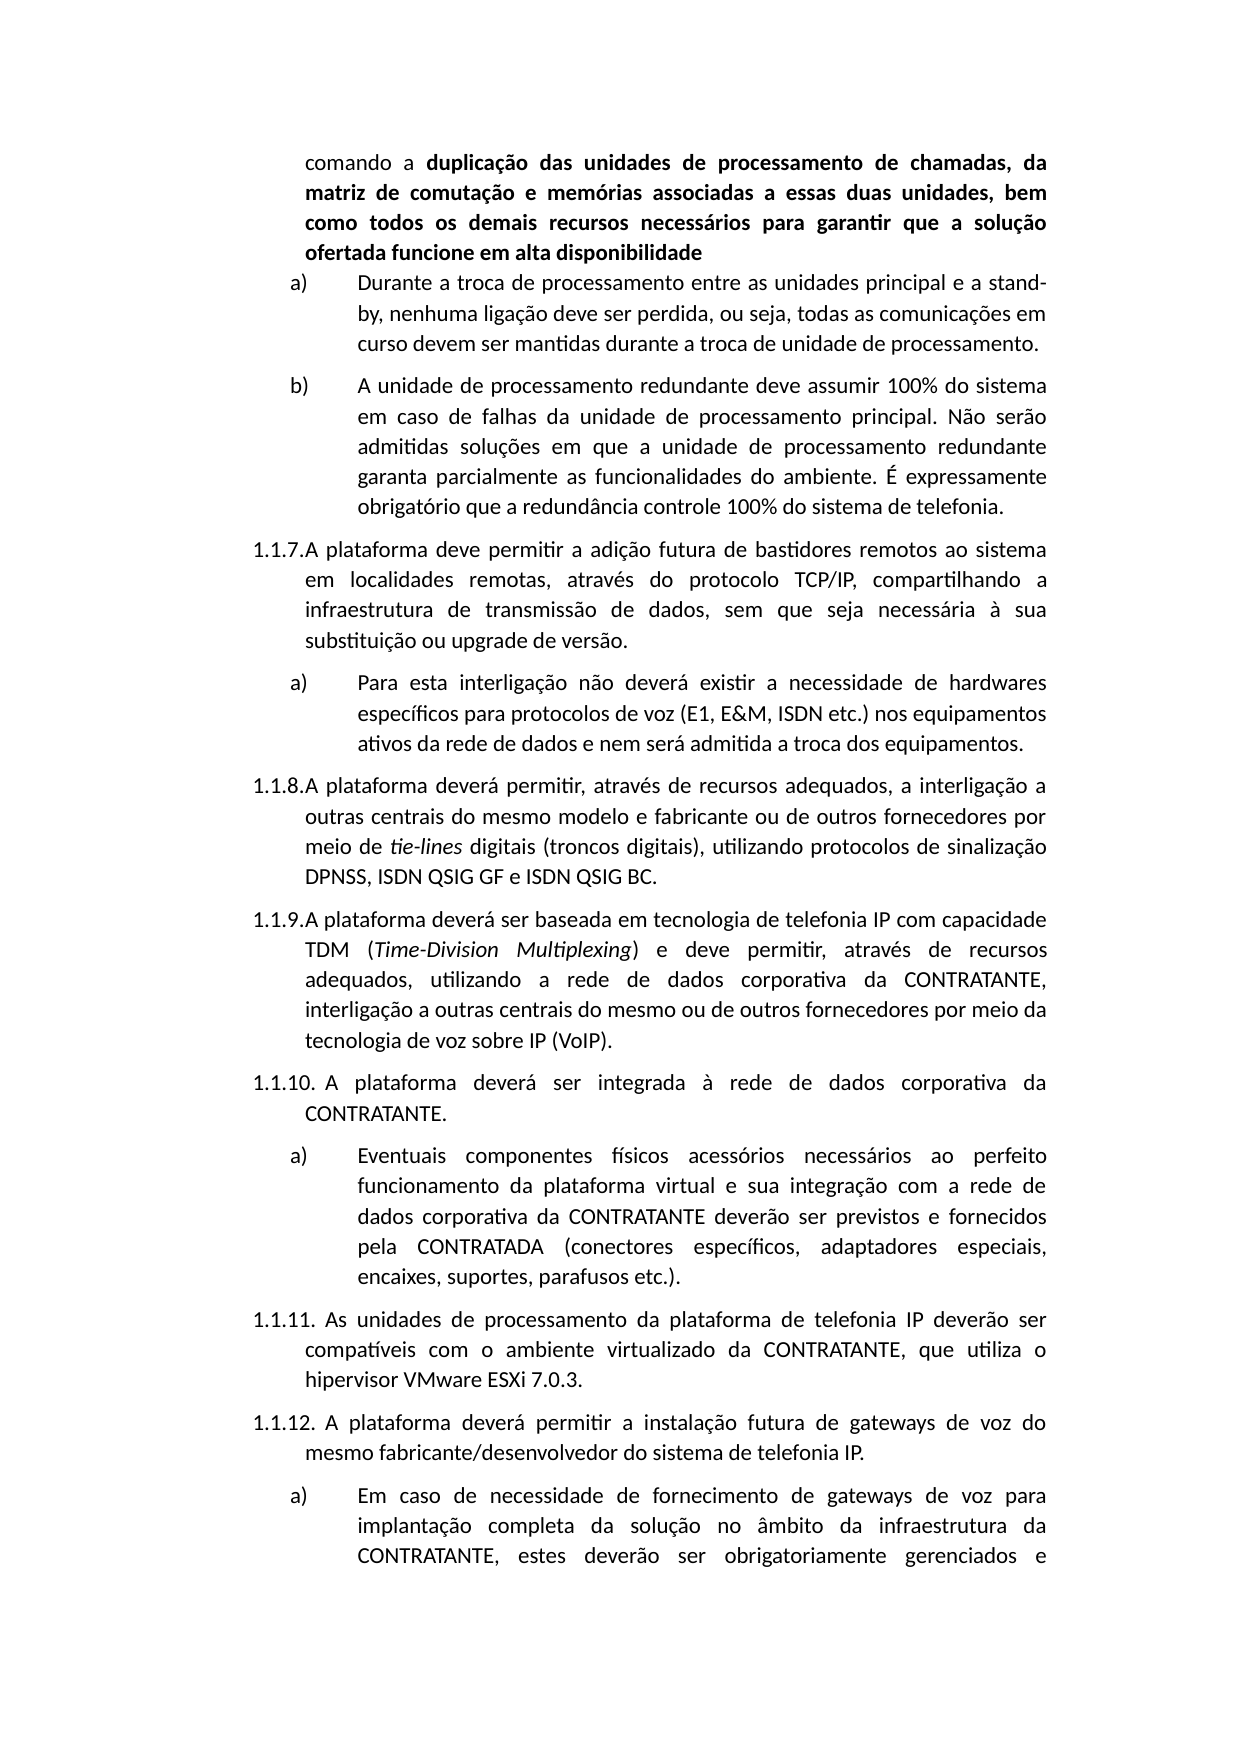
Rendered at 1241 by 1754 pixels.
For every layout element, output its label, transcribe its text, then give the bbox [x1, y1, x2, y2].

list A unidade de processamento redundante deve assumir 100% do sistema em caso de falhas da unidade de processamento principal. Não serão admitidas soluções em que a unidade de processamento redundante garanta parcialmente as funcionalidades do ambiente. É expressamente obrigatório que a redundância controle 100% do sistema de telefonia. [290, 372, 1048, 520]
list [290, 1481, 1048, 1569]
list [252, 148, 1048, 266]
list Para esta interligação não deverá existir a necessidade de hardwares específicos para protocolos de voz (E1, E&M, ISDN etc.) nos equipamentos ativos da rede de dados e nem será admitida a troca dos equipamentos. [290, 668, 1048, 757]
list Durante a troca de processamento entre as unidades principal e a stand-by, nenhuma ligação deve ser perdida, ou seja, todas as comunicações em curso devem ser mantidas durante a troca de unidade de processamento. [290, 268, 1048, 357]
list A plataforma deverá permitir, através de recursos adequados, a interligação a outras centrais do mesmo modelo e fabricante ou de outros fornecedores por meio de tie-lines digitais (troncos digitais), utilizando protocolos de sinalização DPNSS, ISDN QSIG GF e ISDN QSIG BC. [252, 772, 1048, 890]
list As unidades de processamento da plataforma de telefonia IP deverão ser compatíveis com o ambiente virtualizado da CONTRATANTE, que utiliza o hipervisor VMware ESXi 7.0.3. [252, 1305, 1048, 1393]
list A plataforma deverá permitir a instalação futura de gateways de voz do mesmo fabricante/desenvolvedor do sistema de telefonia IP. [252, 1408, 1048, 1466]
list A plataforma deve permitir a adição futura de bastidores remotos ao sistema em localidades remotas, através do protocolo TCP/IP, compartilhando a infraestrutura de transmissão de dados, sem que seja necessária à sua substituição ou upgrade de versão. [252, 535, 1048, 654]
list Eventuais componentes físicos acessórios necessários ao perfeito funcionamento da plataforma virtual e sua integração com a rede de dados corporativa da CONTRATANTE deverão ser previstos e fornecidos pela CONTRATADA (conectores específicos, adaptadores especiais, encaixes, suportes, parafusos etc.). [290, 1141, 1048, 1290]
list A plataforma deverá ser baseada em tecnologia de telefonia IP com capacidade TDM (Time-Division Multiplexing) e deve permitir, através de recursos adequados, utilizando a rede de dados corporativa da CONTRATANTE, interligação a outras centrais do mesmo ou de outros fornecedores por meio da tecnologia de voz sobre IP (VoIP). [252, 905, 1048, 1054]
list A plataforma deverá ser integrada à rede de dados corporativa da CONTRATANTE. [252, 1068, 1048, 1127]
